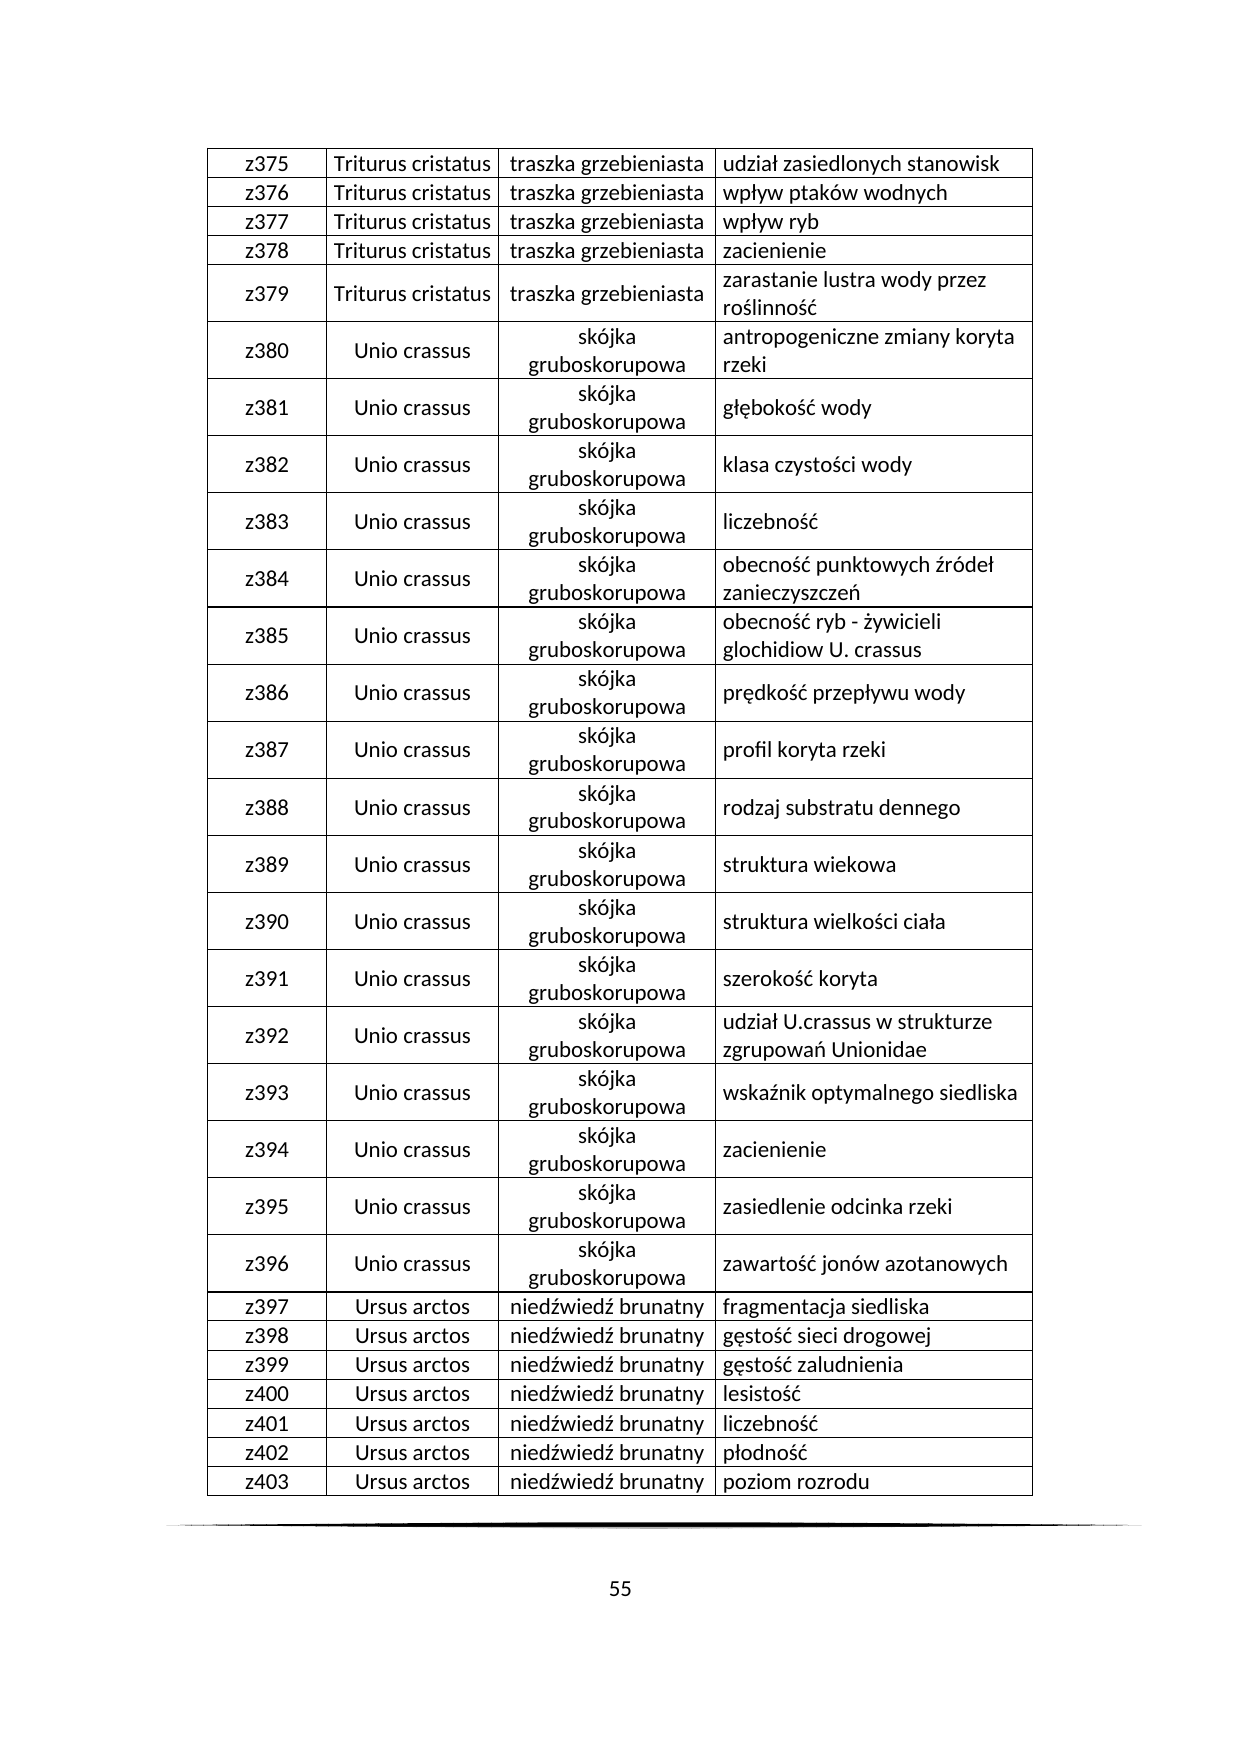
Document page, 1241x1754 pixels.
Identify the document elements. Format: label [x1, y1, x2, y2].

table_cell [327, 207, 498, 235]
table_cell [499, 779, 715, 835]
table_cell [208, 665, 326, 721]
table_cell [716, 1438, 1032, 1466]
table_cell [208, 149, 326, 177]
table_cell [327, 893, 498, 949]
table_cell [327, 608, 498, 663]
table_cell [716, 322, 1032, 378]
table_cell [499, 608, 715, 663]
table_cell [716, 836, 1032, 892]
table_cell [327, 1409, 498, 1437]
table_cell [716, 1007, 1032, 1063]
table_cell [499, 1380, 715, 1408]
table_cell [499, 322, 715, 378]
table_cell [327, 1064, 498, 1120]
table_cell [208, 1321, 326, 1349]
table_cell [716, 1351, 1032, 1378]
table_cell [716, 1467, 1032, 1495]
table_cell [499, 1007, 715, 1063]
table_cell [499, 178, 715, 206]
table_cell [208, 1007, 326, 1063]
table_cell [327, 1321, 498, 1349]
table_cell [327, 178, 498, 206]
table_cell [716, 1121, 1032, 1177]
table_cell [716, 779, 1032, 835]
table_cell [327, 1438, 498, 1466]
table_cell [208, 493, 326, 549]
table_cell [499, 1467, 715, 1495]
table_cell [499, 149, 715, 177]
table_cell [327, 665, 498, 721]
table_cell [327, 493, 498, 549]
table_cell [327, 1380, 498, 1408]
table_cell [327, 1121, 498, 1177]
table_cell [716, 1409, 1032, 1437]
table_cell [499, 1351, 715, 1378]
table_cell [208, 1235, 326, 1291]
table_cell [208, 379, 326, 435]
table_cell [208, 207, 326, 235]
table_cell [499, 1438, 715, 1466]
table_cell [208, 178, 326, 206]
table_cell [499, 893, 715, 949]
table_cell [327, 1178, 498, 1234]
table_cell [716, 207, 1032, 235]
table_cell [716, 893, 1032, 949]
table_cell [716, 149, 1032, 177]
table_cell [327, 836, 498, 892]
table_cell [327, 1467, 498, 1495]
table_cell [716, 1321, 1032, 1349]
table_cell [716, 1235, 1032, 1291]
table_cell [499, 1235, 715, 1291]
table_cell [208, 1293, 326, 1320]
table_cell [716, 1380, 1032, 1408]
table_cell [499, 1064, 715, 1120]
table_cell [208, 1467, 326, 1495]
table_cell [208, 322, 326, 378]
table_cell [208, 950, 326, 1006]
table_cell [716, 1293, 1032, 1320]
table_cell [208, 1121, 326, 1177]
picture [166, 1521, 1142, 1529]
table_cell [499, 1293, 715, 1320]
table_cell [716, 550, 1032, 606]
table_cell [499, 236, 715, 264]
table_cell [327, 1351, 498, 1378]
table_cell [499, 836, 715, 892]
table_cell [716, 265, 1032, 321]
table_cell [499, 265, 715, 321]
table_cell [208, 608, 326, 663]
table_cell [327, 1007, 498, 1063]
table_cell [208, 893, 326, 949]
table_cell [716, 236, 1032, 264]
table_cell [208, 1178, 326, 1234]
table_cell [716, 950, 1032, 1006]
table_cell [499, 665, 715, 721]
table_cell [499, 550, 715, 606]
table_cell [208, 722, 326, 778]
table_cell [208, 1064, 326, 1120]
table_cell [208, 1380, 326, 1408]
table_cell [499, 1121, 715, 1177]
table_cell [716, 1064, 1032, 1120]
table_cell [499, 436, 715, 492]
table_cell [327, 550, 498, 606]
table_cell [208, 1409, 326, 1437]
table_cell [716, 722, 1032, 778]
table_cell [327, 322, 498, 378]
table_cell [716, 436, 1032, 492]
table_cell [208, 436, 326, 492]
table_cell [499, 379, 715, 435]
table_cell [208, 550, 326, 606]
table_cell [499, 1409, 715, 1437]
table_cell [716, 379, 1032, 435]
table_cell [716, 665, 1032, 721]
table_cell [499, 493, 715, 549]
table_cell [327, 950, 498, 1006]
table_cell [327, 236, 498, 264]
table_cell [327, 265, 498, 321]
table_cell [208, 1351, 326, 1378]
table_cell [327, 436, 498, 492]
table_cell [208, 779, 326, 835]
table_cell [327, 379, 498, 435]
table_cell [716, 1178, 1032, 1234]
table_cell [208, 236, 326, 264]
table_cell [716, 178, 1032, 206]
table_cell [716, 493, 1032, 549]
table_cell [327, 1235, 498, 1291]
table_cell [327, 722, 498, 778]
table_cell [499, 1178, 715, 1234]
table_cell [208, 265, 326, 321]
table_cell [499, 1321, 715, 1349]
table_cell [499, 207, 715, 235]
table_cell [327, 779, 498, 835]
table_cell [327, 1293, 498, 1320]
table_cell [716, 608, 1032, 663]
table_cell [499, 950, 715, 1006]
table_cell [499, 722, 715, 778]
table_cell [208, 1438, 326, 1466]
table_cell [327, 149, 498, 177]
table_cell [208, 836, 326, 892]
